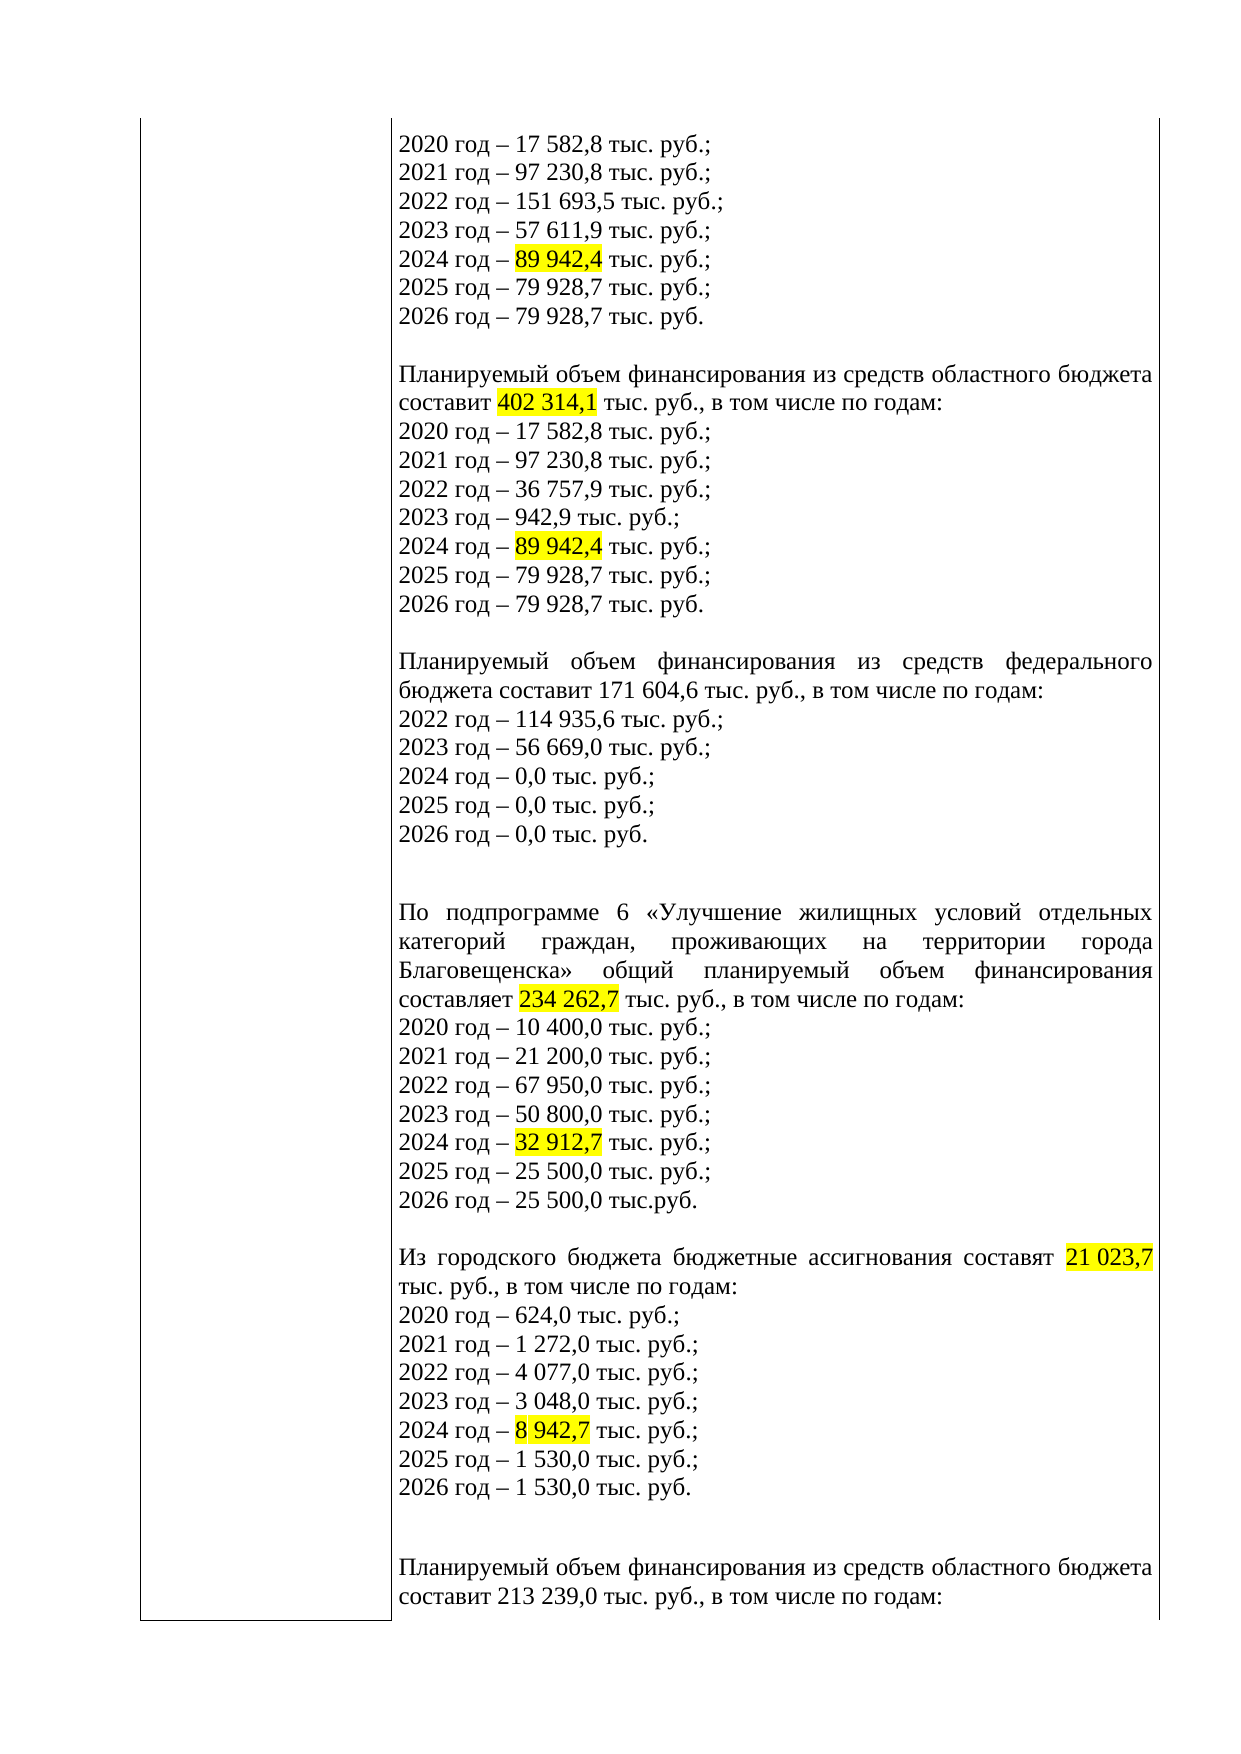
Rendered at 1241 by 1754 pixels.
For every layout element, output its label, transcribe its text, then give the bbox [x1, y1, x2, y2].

table_cell По подпрограмме 6 «Улучшение жилищных условий отдельных категорий граждан, проживающих на территории города Благовещенска» общий планируемый объем финансирования составляет 234 262,7 тыс. руб., в том числе по годам: 2020 год – 10 400,0 тыс. руб.; 2021 год – 21 200,0 тыс. руб.; 2022 год – 67 950,0 тыс. руб.; 2023 год – 50 800,0 тыс. руб.; 2024 год – 32 912,7 тыс. руб.; 2025 год – 25 500,0 тыс. руб.; 2026 год – 25 500,0 тыс.руб. Из городского бюджета бюджетные ассигнования составят 21 023,7 тыс. руб., в том числе по годам: 2020 год – 624,0 тыс. руб.; 2021 год – 1 272,0 тыс. руб.; 2022 год – 4 077,0 тыс. руб.; 2023 год – 3 048,0 тыс. руб.; 2024 год – 8 942,7 тыс. руб.; 2025 год – 1 530,0 тыс. руб.; 2026 год – 1 530,0 тыс. руб. [392, 887, 1159, 1541]
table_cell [392, 118, 1159, 887]
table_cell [392, 1541, 1159, 1620]
table_cell [141, 887, 391, 1620]
